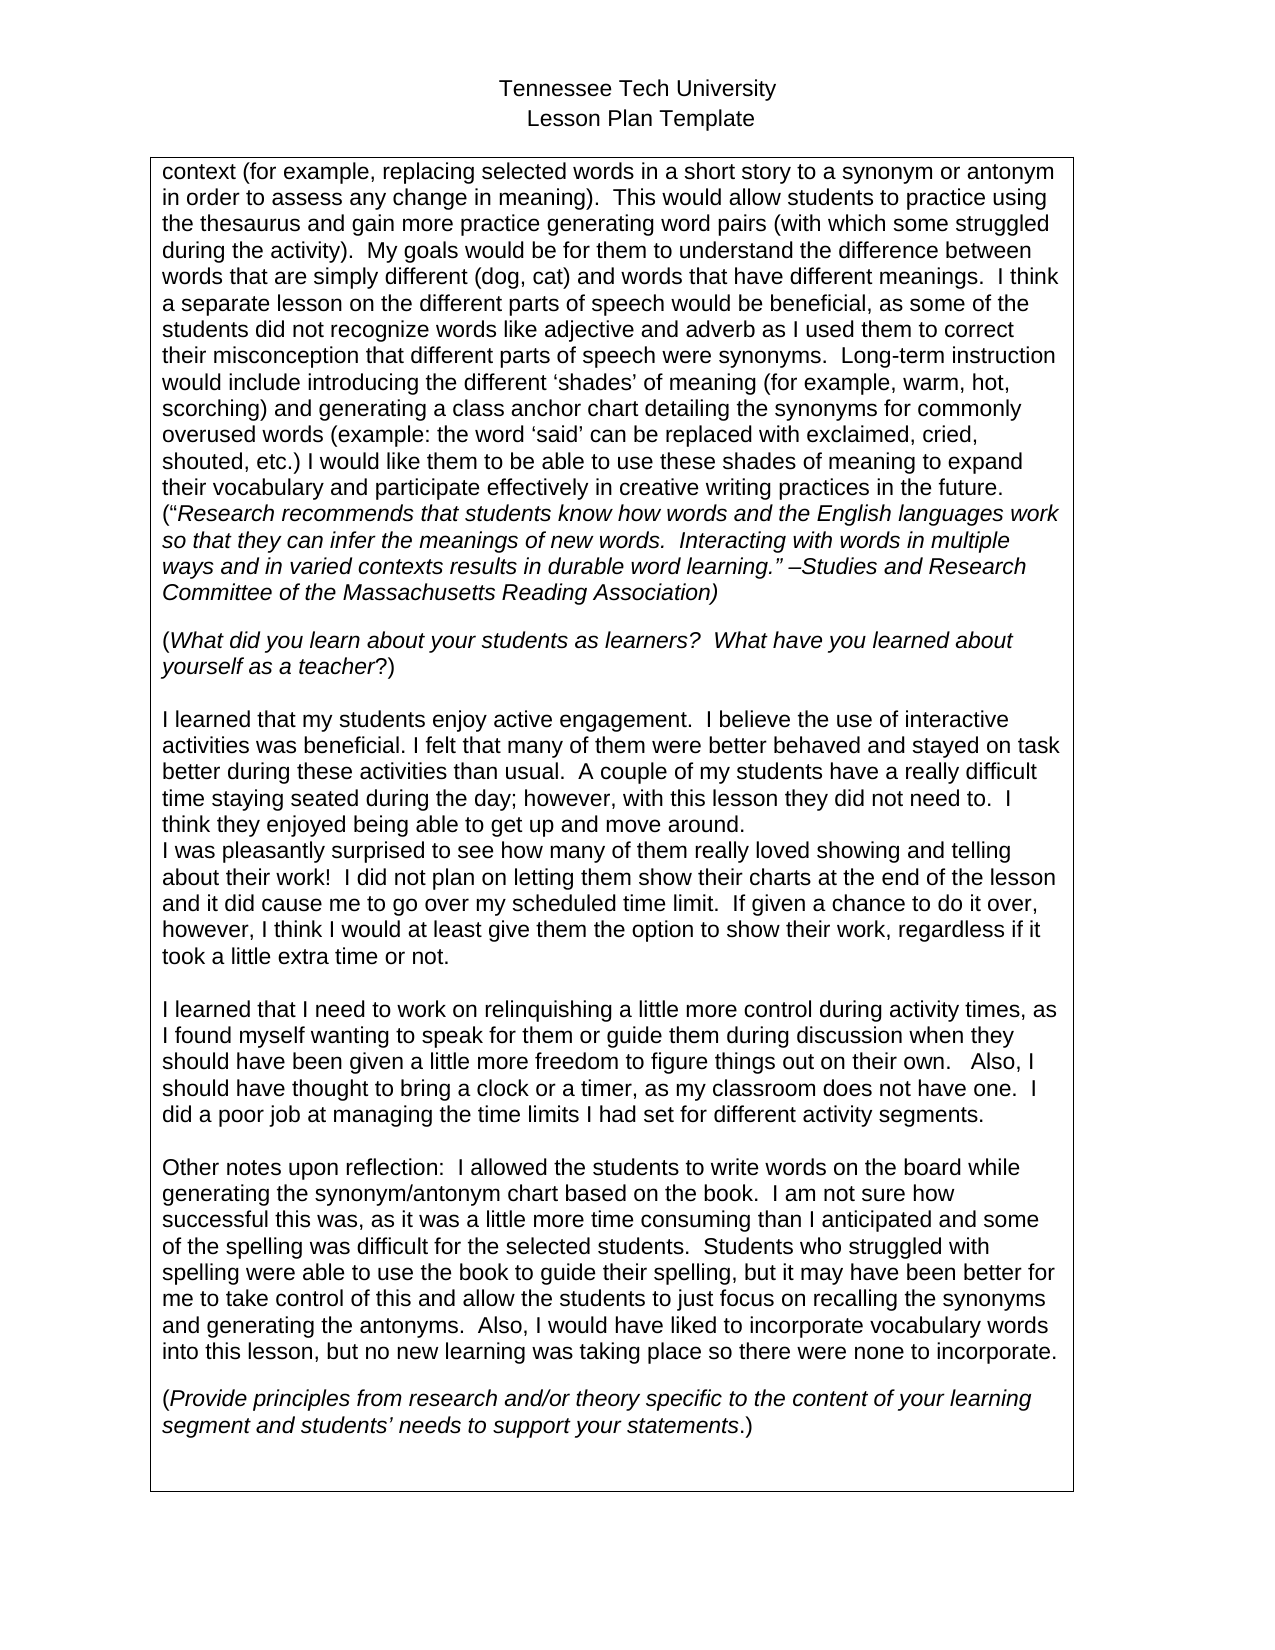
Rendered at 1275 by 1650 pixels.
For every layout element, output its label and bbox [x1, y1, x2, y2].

table_cell [151, 158, 1073, 1491]
